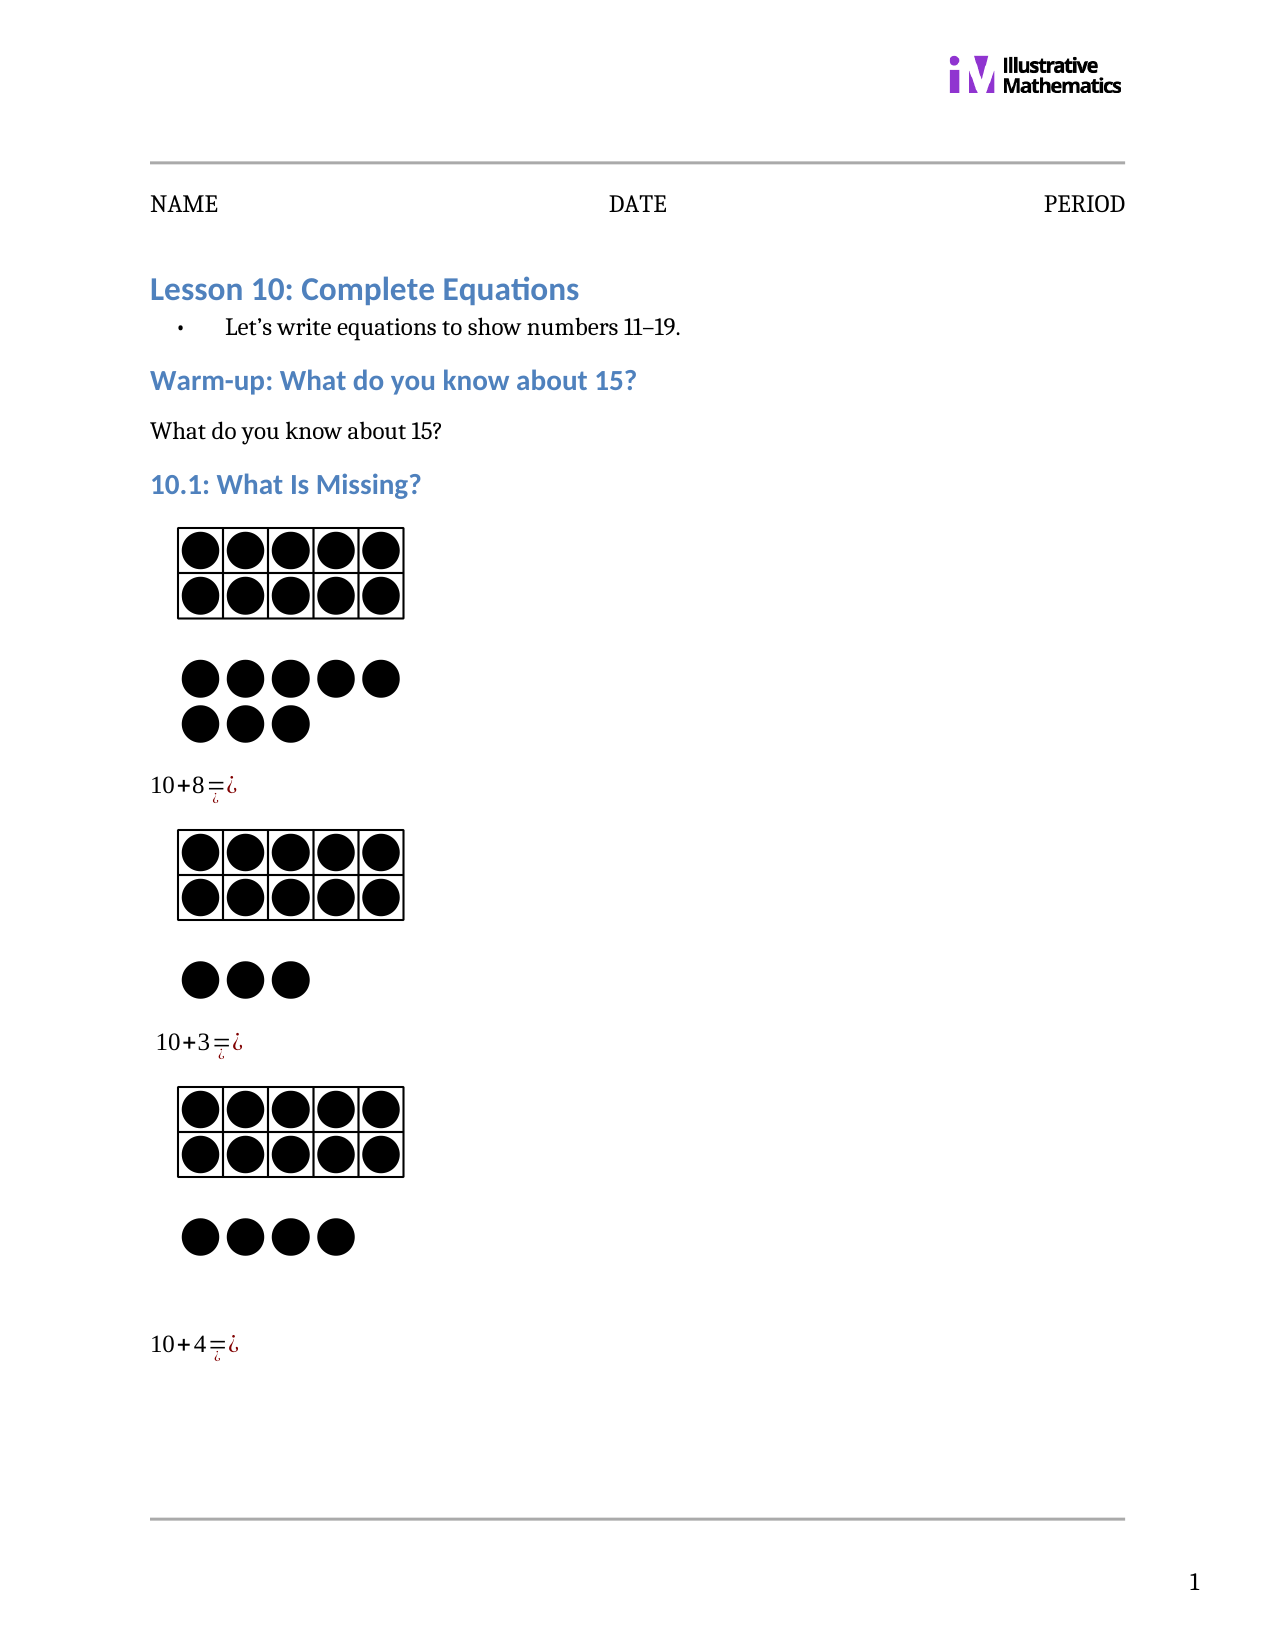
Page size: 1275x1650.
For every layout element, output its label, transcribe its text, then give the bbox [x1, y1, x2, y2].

list Let’s write equations to show numbers 11–19. [175, 313, 1125, 342]
picture [168, 822, 413, 1010]
picture [168, 520, 413, 754]
picture [949, 55, 1121, 93]
subtitle 10.1: What Is Missing? [150, 466, 1125, 502]
picture [168, 1079, 413, 1312]
text What do you know about 15? [150, 417, 1125, 446]
subtitle Warm-up: What do you know about 15? [150, 362, 1125, 398]
subtitle Lesson 10: Complete Equations [150, 268, 1125, 309]
